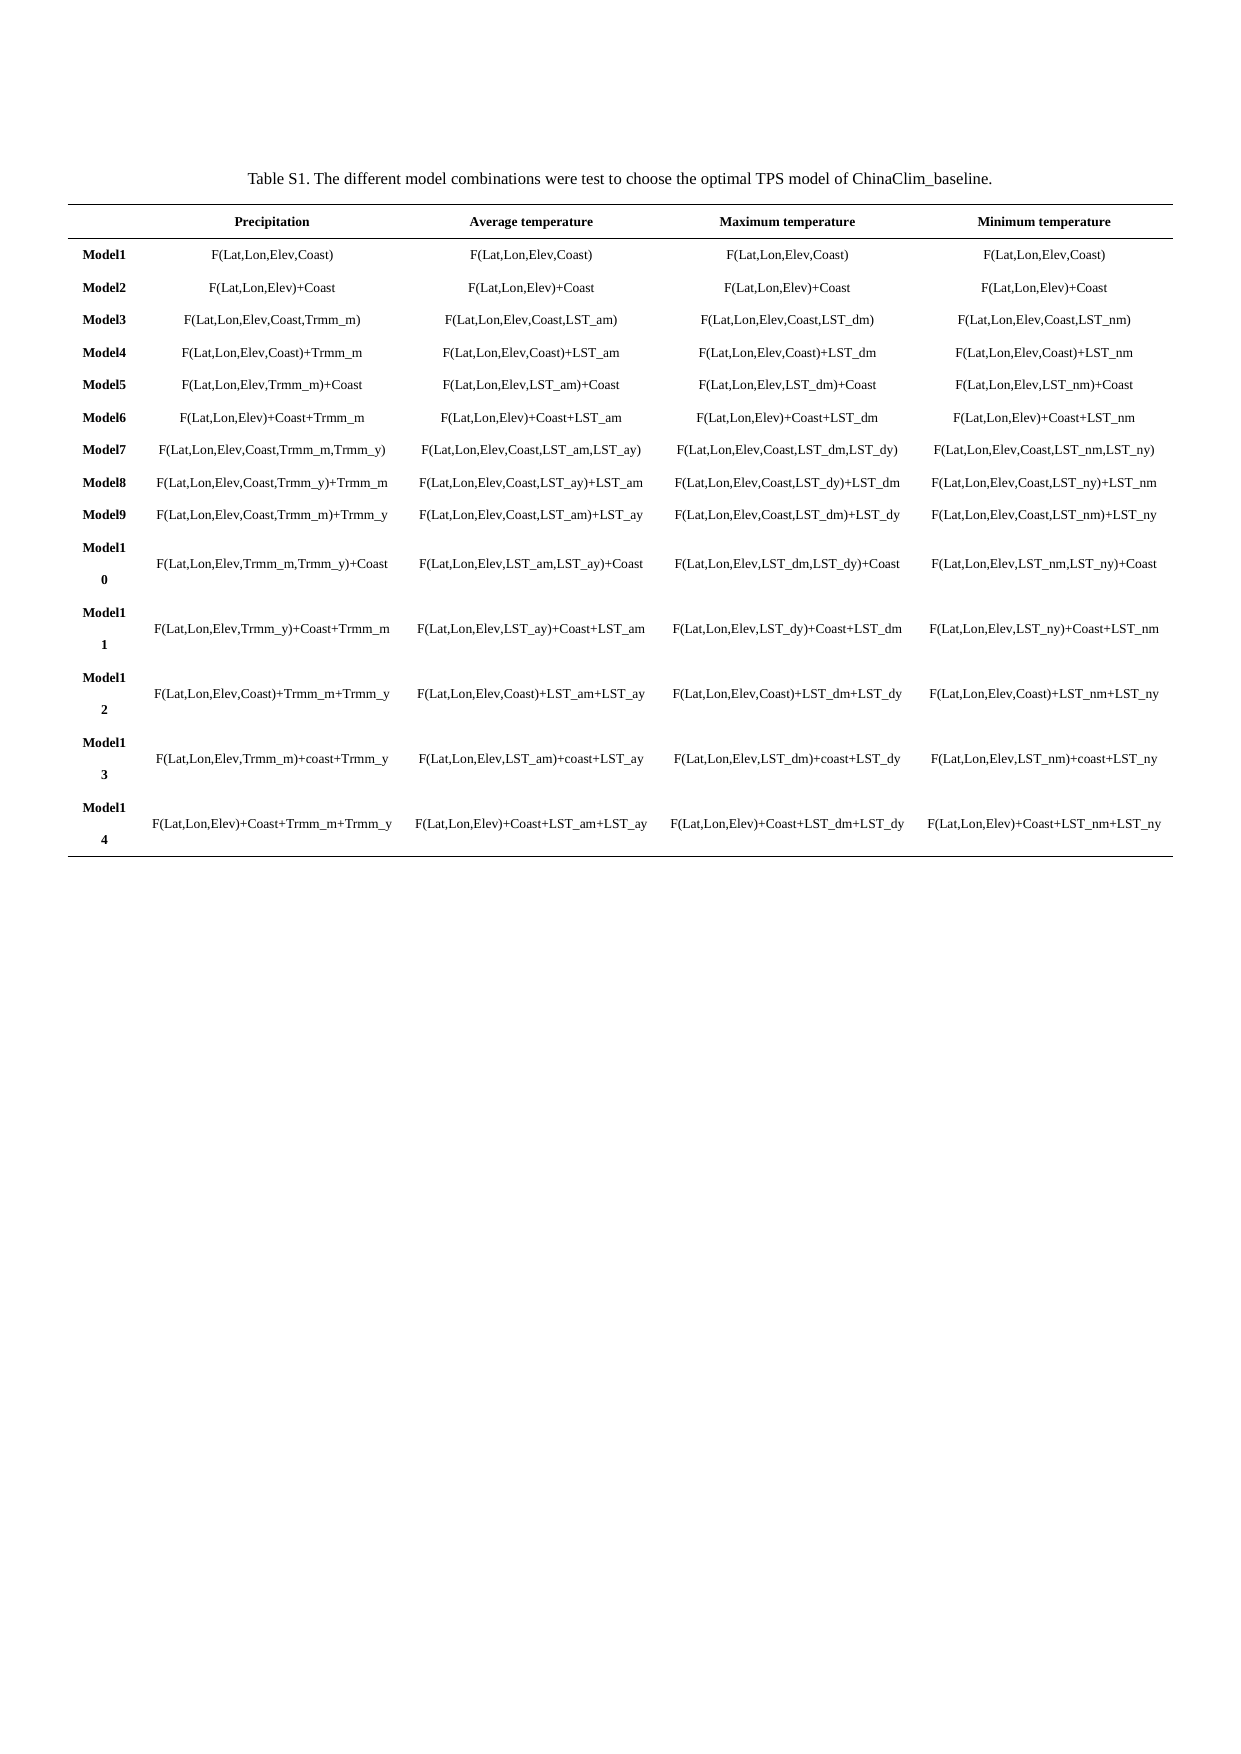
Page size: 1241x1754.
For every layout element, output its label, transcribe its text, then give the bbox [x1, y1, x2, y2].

table_cell Model6 [68, 401, 141, 434]
table_cell F(Lat,Lon,Elev)+Coast+LST_nm+LST_ny [916, 791, 1172, 856]
table_cell F(Lat,Lon,Elev,Trmm_m)+coast+Trmm_y [141, 726, 403, 791]
table_header Minimum temperature [916, 205, 1172, 238]
table_cell F(Lat,Lon,Elev,Trmm_m,Trmm_y)+Coast [141, 531, 403, 596]
table_cell F(Lat,Lon,Elev,LST_dy)+Coast+LST_dm [659, 596, 916, 661]
table_cell F(Lat,Lon,Elev,Coast)+LST_nm [916, 336, 1172, 369]
table_header Maximum temperature [659, 205, 916, 238]
table_cell F(Lat,Lon,Elev)+Coast [659, 271, 916, 304]
table_header Precipitation [141, 205, 403, 238]
table_cell F(Lat,Lon,Elev,Coast) [404, 239, 659, 271]
table_cell F(Lat,Lon,Elev)+Coast+Trmm_m [141, 401, 403, 434]
table_cell F(Lat,Lon,Elev,Coast,LST_dm,LST_dy) [659, 434, 916, 466]
table_cell F(Lat,Lon,Elev,Coast,LST_dy)+LST_dm [659, 466, 916, 499]
table_cell F(Lat,Lon,Elev,Coast,LST_am) [404, 304, 659, 336]
table_cell Model1 [68, 239, 141, 271]
table_cell F(Lat,Lon,Elev,LST_dm)+coast+LST_dy [659, 726, 916, 791]
table_cell F(Lat,Lon,Elev,Coast)+LST_am+LST_ay [404, 661, 659, 726]
table_cell F(Lat,Lon,Elev,Coast,LST_nm) [916, 304, 1172, 336]
table_cell Model7 [68, 434, 141, 466]
table_cell Model14 [68, 791, 141, 856]
table_cell F(Lat,Lon,Elev,LST_nm)+Coast [916, 369, 1172, 401]
table_header Average temperature [404, 205, 659, 238]
table_cell F(Lat,Lon,Elev,Coast,LST_am)+LST_ay [404, 499, 659, 531]
table_cell F(Lat,Lon,Elev,Coast,LST_nm)+LST_ny [916, 499, 1172, 531]
table_cell F(Lat,Lon,Elev,Coast) [141, 239, 403, 271]
table_cell F(Lat,Lon,Elev,Coast,LST_ny)+LST_nm [916, 466, 1172, 499]
table_cell F(Lat,Lon,Elev,LST_nm,LST_ny)+Coast [916, 531, 1172, 596]
table_cell F(Lat,Lon,Elev,Coast,Trmm_y)+Trmm_m [141, 466, 403, 499]
table_cell F(Lat,Lon,Elev)+Coast+LST_am+LST_ay [404, 791, 659, 856]
table_cell F(Lat,Lon,Elev,Coast)+LST_nm+LST_ny [916, 661, 1172, 726]
table_cell F(Lat,Lon,Elev,LST_am)+coast+LST_ay [404, 726, 659, 791]
table_cell F(Lat,Lon,Elev,LST_nm)+coast+LST_ny [916, 726, 1172, 791]
table_cell F(Lat,Lon,Elev,LST_am,LST_ay)+Coast [404, 531, 659, 596]
table_cell Model8 [68, 466, 141, 499]
table_cell F(Lat,Lon,Elev,Coast,LST_ay)+LST_am [404, 466, 659, 499]
table_cell F(Lat,Lon,Elev,Coast)+Trmm_m [141, 336, 403, 369]
table_cell F(Lat,Lon,Elev,LST_ay)+Coast+LST_am [404, 596, 659, 661]
table_cell F(Lat,Lon,Elev,Coast,LST_nm,LST_ny) [916, 434, 1172, 466]
table_cell F(Lat,Lon,Elev)+Coast+LST_am [404, 401, 659, 434]
table_cell Model4 [68, 336, 141, 369]
table_cell F(Lat,Lon,Elev)+Coast+LST_dm [659, 401, 916, 434]
table_cell Model9 [68, 499, 141, 531]
table_cell F(Lat,Lon,Elev)+Coast+LST_dm+LST_dy [659, 791, 916, 856]
table_cell F(Lat,Lon,Elev)+Coast+Trmm_m+Trmm_y [141, 791, 403, 856]
table_cell F(Lat,Lon,Elev,LST_dm,LST_dy)+Coast [659, 531, 916, 596]
table_cell F(Lat,Lon,Elev,LST_am)+Coast [404, 369, 659, 401]
table_cell Model2 [68, 271, 141, 304]
table_cell Model5 [68, 369, 141, 401]
table_cell Model3 [68, 304, 141, 336]
text Table S1. The different model combinations were test to choose the optimal TPS model of ChinaClim_baseline. [187, 162, 1053, 194]
table_cell Model12 [68, 661, 141, 726]
table_cell F(Lat,Lon,Elev,Coast,LST_dm) [659, 304, 916, 336]
table_cell F(Lat,Lon,Elev)+Coast+LST_nm [916, 401, 1172, 434]
table_cell Model11 [68, 596, 141, 661]
table_cell F(Lat,Lon,Elev)+Coast [916, 271, 1172, 304]
table_cell F(Lat,Lon,Elev,Coast,Trmm_m,Trmm_y) [141, 434, 403, 466]
table_cell F(Lat,Lon,Elev,Coast) [916, 239, 1172, 271]
table_cell F(Lat,Lon,Elev,LST_dm)+Coast [659, 369, 916, 401]
table_cell F(Lat,Lon,Elev,Coast,Trmm_m)+Trmm_y [141, 499, 403, 531]
table_cell Model10 [68, 531, 141, 596]
table_cell F(Lat,Lon,Elev,Coast)+Trmm_m+Trmm_y [141, 661, 403, 726]
table_cell F(Lat,Lon,Elev)+Coast [404, 271, 659, 304]
table_cell F(Lat,Lon,Elev,Trmm_y)+Coast+Trmm_m [141, 596, 403, 661]
table_cell F(Lat,Lon,Elev,Coast)+LST_am [404, 336, 659, 369]
table_header [68, 205, 141, 238]
table_cell F(Lat,Lon,Elev,Coast)+LST_dm+LST_dy [659, 661, 916, 726]
table_cell F(Lat,Lon,Elev,Coast,LST_dm)+LST_dy [659, 499, 916, 531]
table_cell Model13 [68, 726, 141, 791]
table_cell F(Lat,Lon,Elev,LST_ny)+Coast+LST_nm [916, 596, 1172, 661]
table_cell F(Lat,Lon,Elev,Trmm_m)+Coast [141, 369, 403, 401]
table_cell F(Lat,Lon,Elev,Coast,LST_am,LST_ay) [404, 434, 659, 466]
table_cell F(Lat,Lon,Elev,Coast,Trmm_m) [141, 304, 403, 336]
table_cell F(Lat,Lon,Elev,Coast)+LST_dm [659, 336, 916, 369]
table_cell F(Lat,Lon,Elev,Coast) [659, 239, 916, 271]
table_cell F(Lat,Lon,Elev)+Coast [141, 271, 403, 304]
